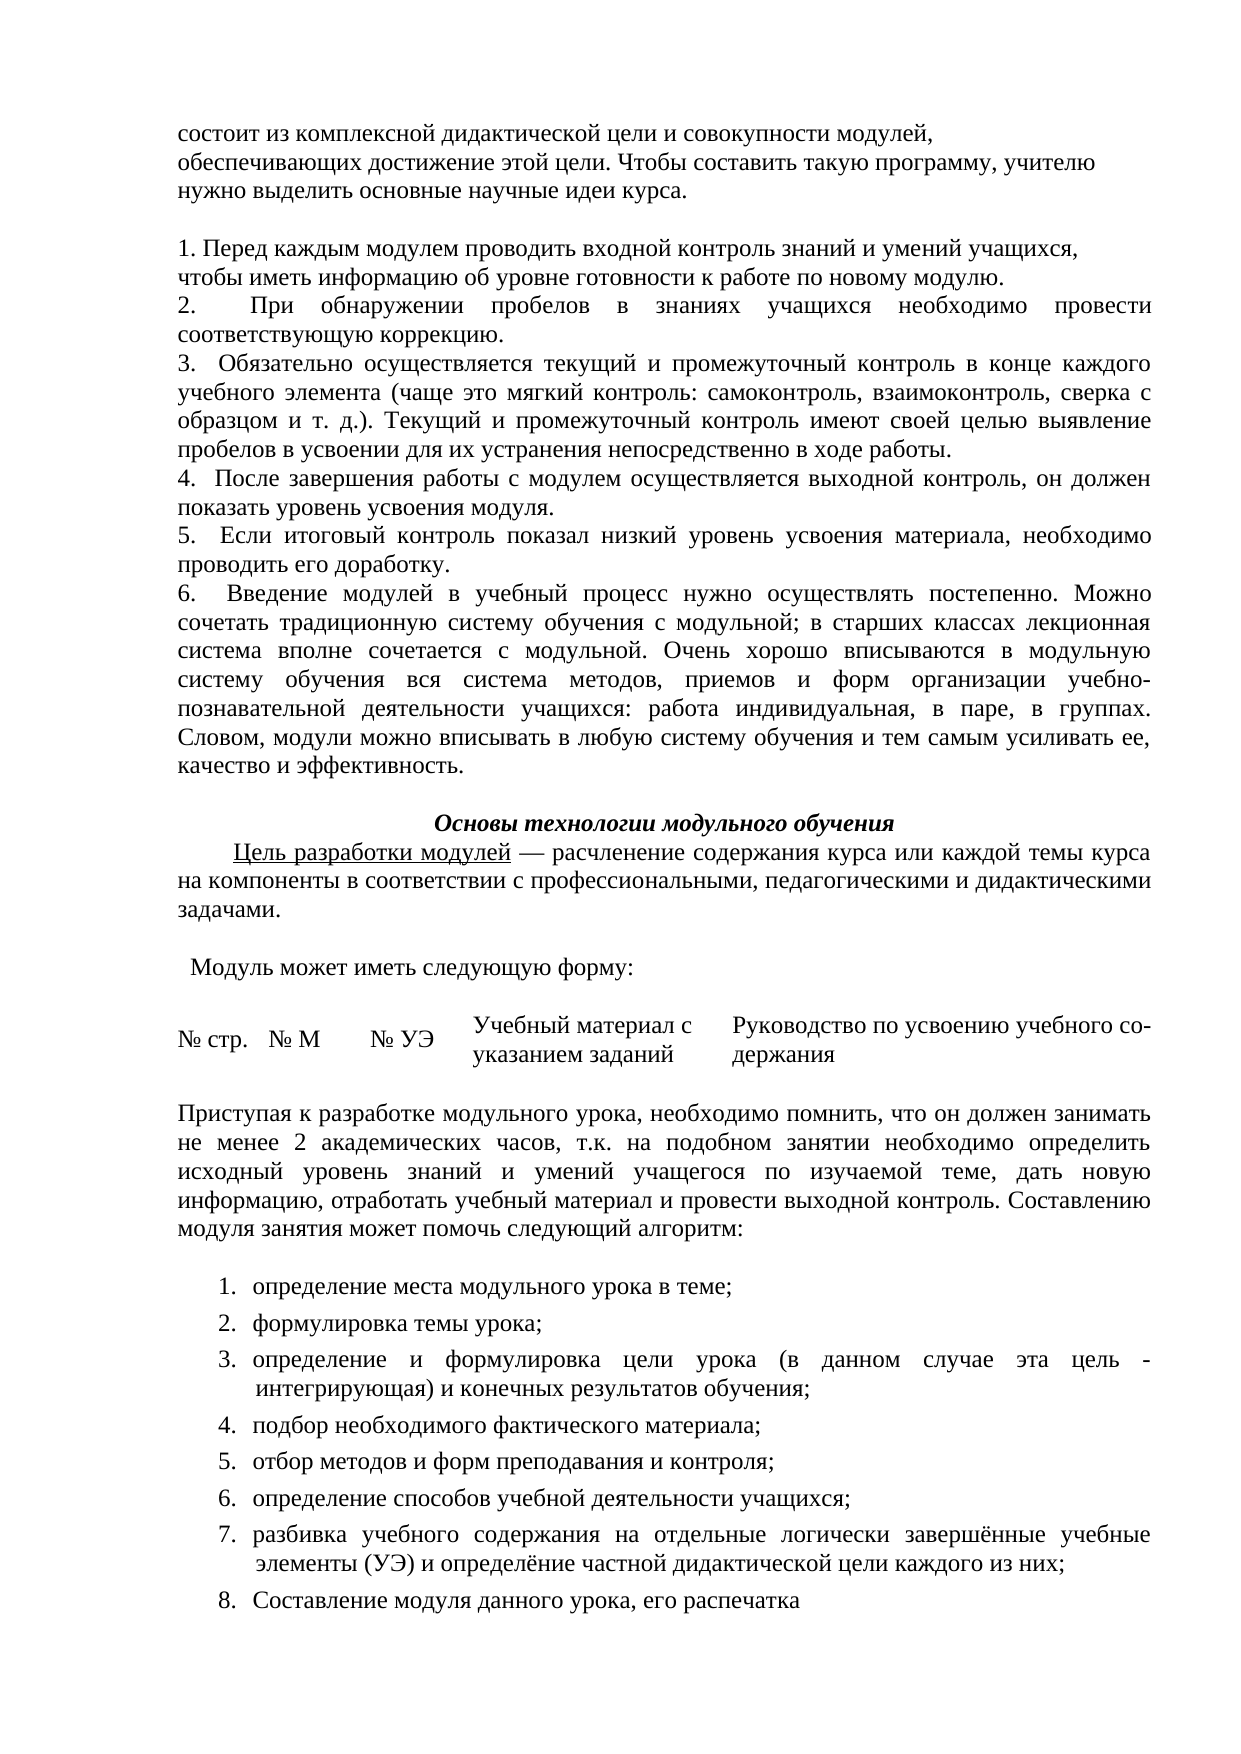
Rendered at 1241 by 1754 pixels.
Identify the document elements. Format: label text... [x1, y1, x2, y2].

list определение способов учебной деятельности учащихся; [218, 1483, 1152, 1512]
table_header Руководство по усвоению учебного содержания [731, 1009, 1159, 1069]
table_header № М [267, 1009, 368, 1069]
list разбивка учебного содержания на отдельные логически завершённые учебные элементы (УЭ) и определёние частной дидактической цели каждого из них; [218, 1519, 1152, 1577]
list определение места модульного урока в теме; [218, 1271, 1152, 1300]
text 5. Если итоговый контроль показал низкий уровень усвоения материала, необходимо проводить его доработку. [177, 521, 1152, 578]
text состоит из комплексной дидактической цели и совокупности модулей, [177, 118, 1152, 147]
list формулировка темы урока; [218, 1308, 1152, 1337]
text Приступая к разработке модульного урока, необходимо помнить, что он должен занимать не менее 2 академических часов, т.к. на подобном занятии необходимо определить исходный уровень знаний и умений учащегося по изучаемой теме, дать новую информацию, отработать учебный материал и провести выходной контроль. Составлению модуля занятия может помочь следующий алгоритм: [177, 1098, 1152, 1242]
text 6. Введение модулей в учебный процесс нужно осуществлять постепенно. Можно сочетать традиционную систему обучения с модульной; в старших классах лекционная система вполне сочетается с модульной. Очень хорошо вписываются в модульную систему обучения вся система методов, приемов и форм организации учебно-познавательной деятельности учащихся: работа индивидуальная, в паре, в группах. Словом, модули можно вписывать в любую систему обучения и тем самым усиливать ее, качество и эффективность. [177, 578, 1152, 779]
text Цель разработки модулей — расчленение содержания курса или каждой темы курса на компоненты в соответствии с профессиональными, педагогическими и дидактическими задачами. [177, 837, 1152, 923]
text Модуль может иметь следующую форму: [177, 952, 1152, 981]
text 1. Перед каждым модулем проводить входной контроль знаний и умений учащихся, [177, 233, 1152, 262]
text 3. Обязательно осуществляется текущий и промежуточный контроль в конце каждого учебного элемента (чаще это мягкий контроль: самоконтроль, взаимоконтроль, сверка с образцом и т. д.). Текущий и промежуточный контроль имеют своей целью выявление пробелов в усвоении для их устранения непосредственно в ходе работы. [177, 348, 1152, 463]
text 2. При обнаружении пробелов в знаниях учащихся необходимо провести соответствующую коррекцию. [177, 291, 1152, 348]
list отбор методов и форм преподавания и контроля; [218, 1446, 1152, 1475]
table_header Учебный материал с указанием заданий [471, 1009, 731, 1069]
table_header № стр. [176, 1009, 267, 1069]
table_header № УЭ [369, 1009, 471, 1069]
list подбор необходимого фактического материала; [218, 1410, 1152, 1438]
text 4. После завершения работы с модулем осуществляется выходной контроль, он должен показать уровень усвоения модуля. [177, 463, 1152, 521]
list определение и формулировка цели урока (в данном случае эта цель - интегрирующая) и конечных результатов обучения; [218, 1344, 1152, 1402]
text чтобы иметь информацию об уровне готовности к работе по новому модулю. [177, 262, 1152, 291]
text Основы технологии модульного обучения [177, 808, 1152, 837]
text обеспечивающих достижение этой цели. Чтобы составить такую программу, учителю [177, 147, 1152, 176]
list Составление модуля данного урока, его распечатка [218, 1585, 1152, 1613]
text нужно выделить основные научные идеи курса. [177, 176, 1152, 204]
